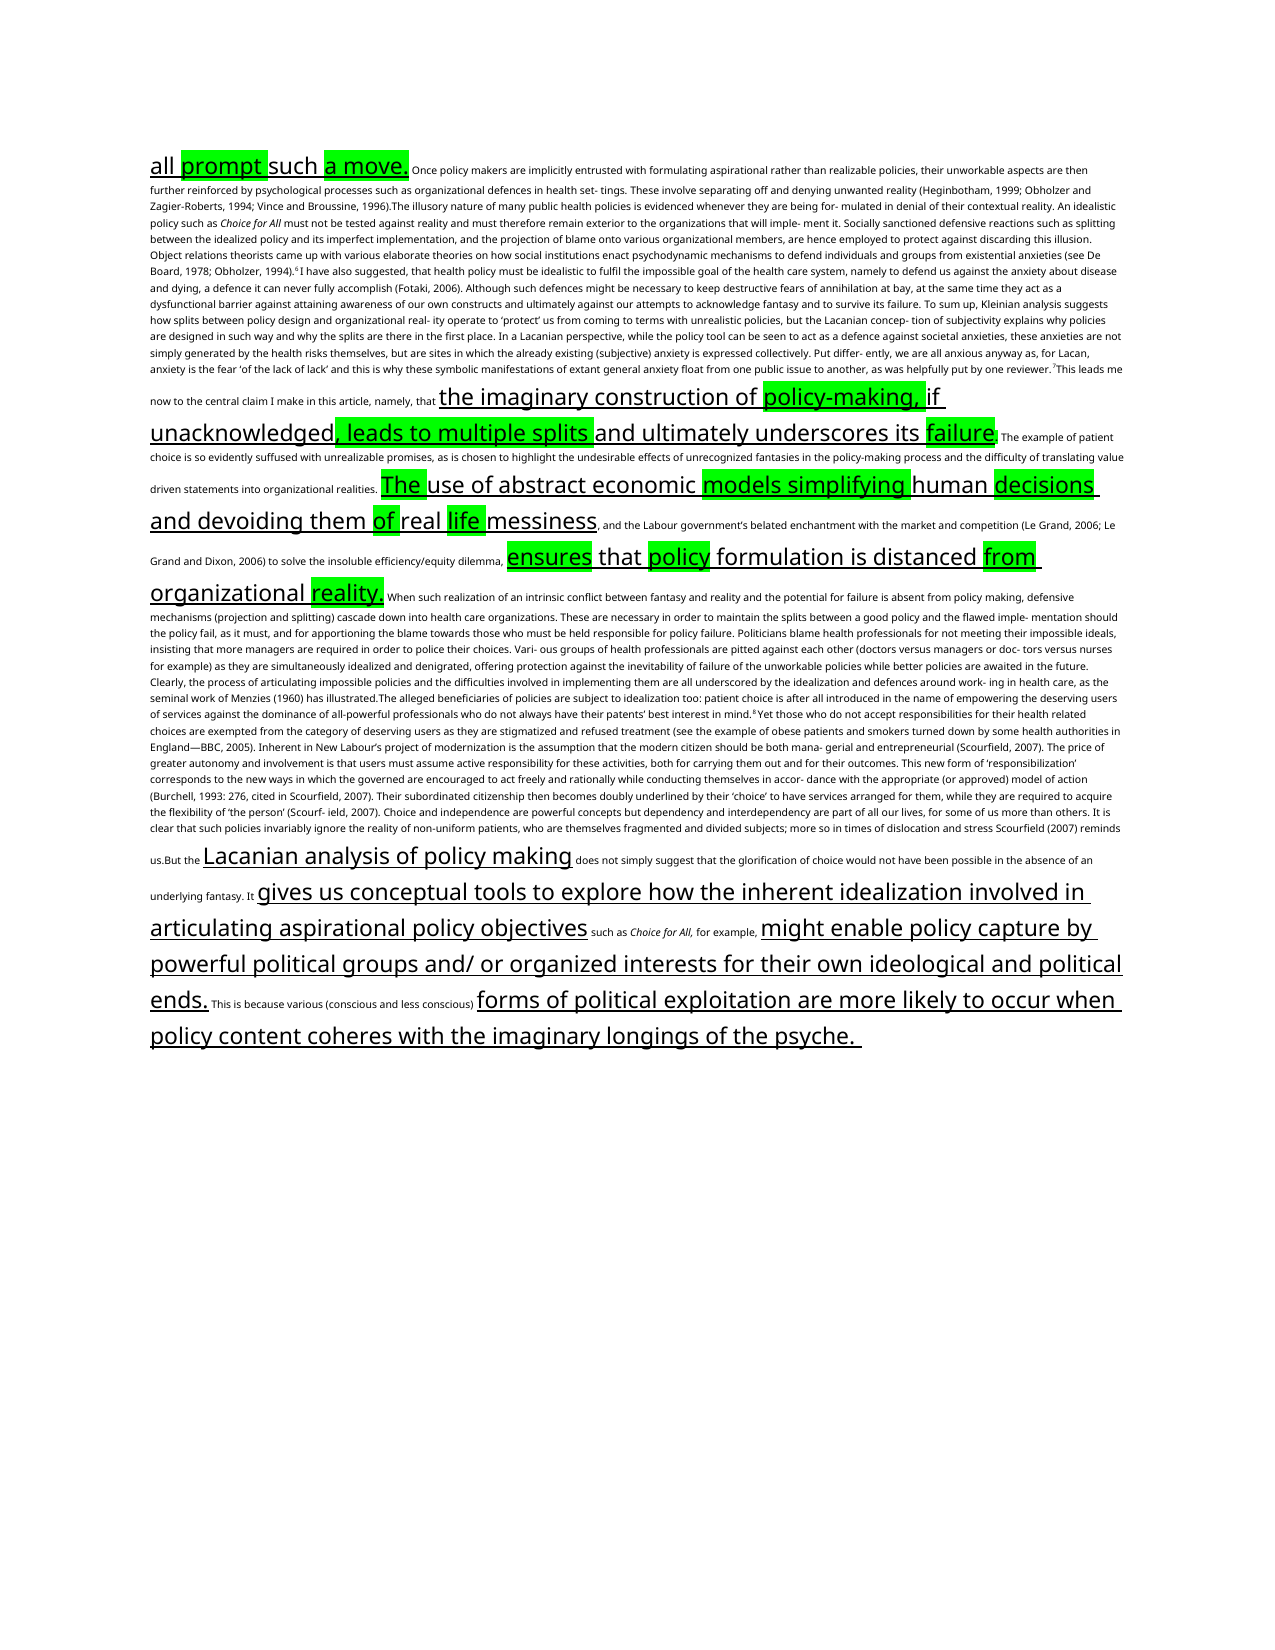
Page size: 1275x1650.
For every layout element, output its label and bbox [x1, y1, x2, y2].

text [150, 150, 1125, 1051]
